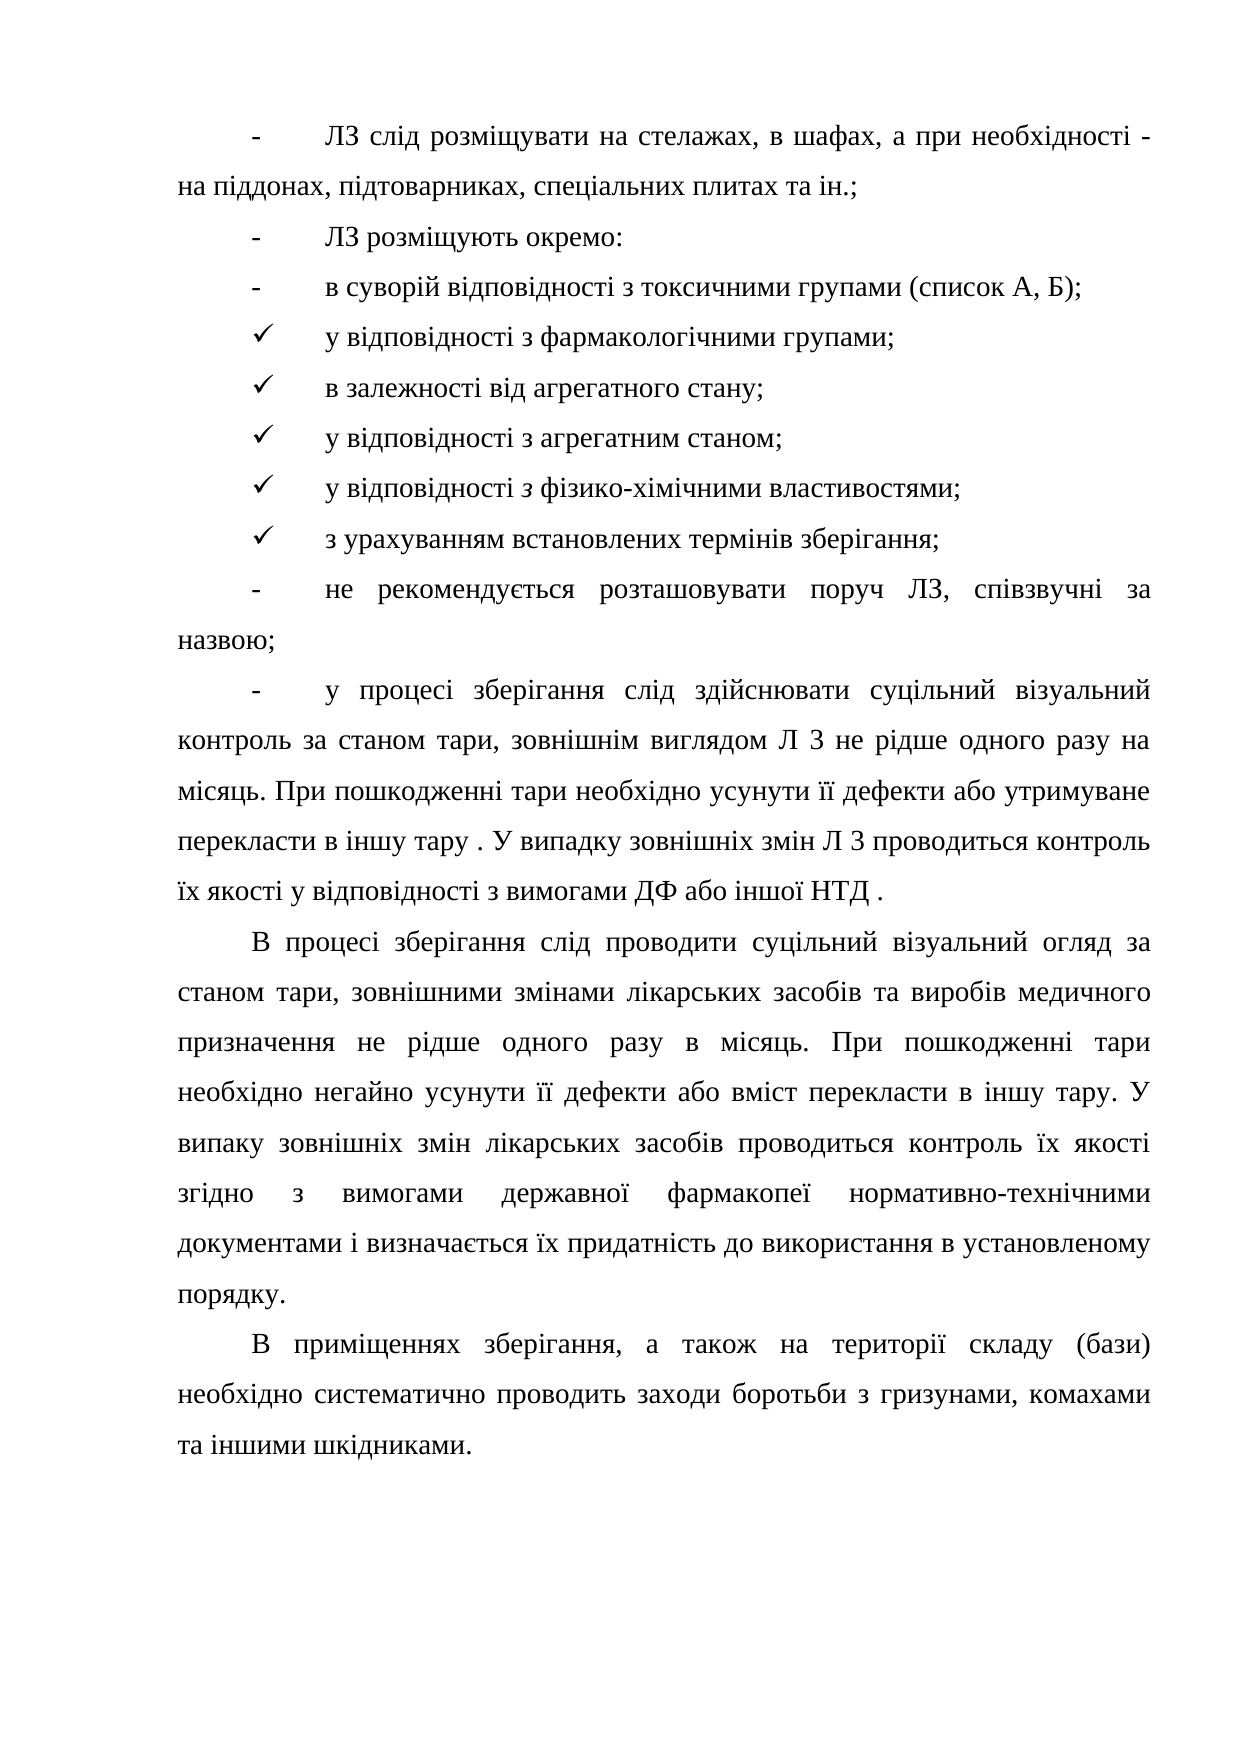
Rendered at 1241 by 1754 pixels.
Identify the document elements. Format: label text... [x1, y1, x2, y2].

list у процесі зберігання слід здійснювати суцільний візуальний контроль за станом тари, зовнішнім виглядом Л 3 не рідше одного разу на місяць. При пошкодженні тари необхідно усунути її дефекти або утримуване перекласти в іншу тару . У випадку зовнішніх змін Л 3 проводиться контроль їх якості у відповідності з вимогами ДФ або іншої НТД . [177, 672, 1152, 907]
text В процесі зберігання слід проводити суцільний візуальний огляд за станом тари, зовнішними змінами лікарських засобів та виробів медичного призначення не рідше одного разу в місяць. При пошкодженні тари необхідно негайно усунути її дефекти або вміст перекласти в іншу тару. У випаку зовнішніх змін лікарських засобів проводиться контроль їх якості згідно з вимогами державної фармакопеї нормативно-технічними документами і визначається їх придатність до використання в установленому порядку. [177, 924, 1152, 1309]
list у відповідності з фармакологічними групами; [177, 319, 1152, 353]
list з урахуванням встановлених термінів зберігання; [177, 521, 1152, 555]
list у відповідності з агрегатним станом; [177, 420, 1152, 454]
text В приміщеннях зберігання, а також на території складу (бази) необхідно систематично проводить заходи боротьби з гризунами, комахами та іншими шкідниками. [177, 1326, 1152, 1460]
list ЛЗ слід розміщувати на стелажах, в шафах, а при необхідності - на піддонах, підтоварниках, спеціальних плитах та ін.; [177, 118, 1152, 202]
list не рекомендується розташовувати поруч ЛЗ, співзвучні за назвою; [177, 571, 1152, 655]
list у відповідності з фізико-хімічними властивостями; [177, 471, 1152, 504]
list в суворій відповідності з токсичними групами (список А, Б); [177, 269, 1152, 303]
list ЛЗ розміщують окремо: [177, 219, 1152, 252]
list в залежності від агрегатного стану; [177, 370, 1152, 403]
